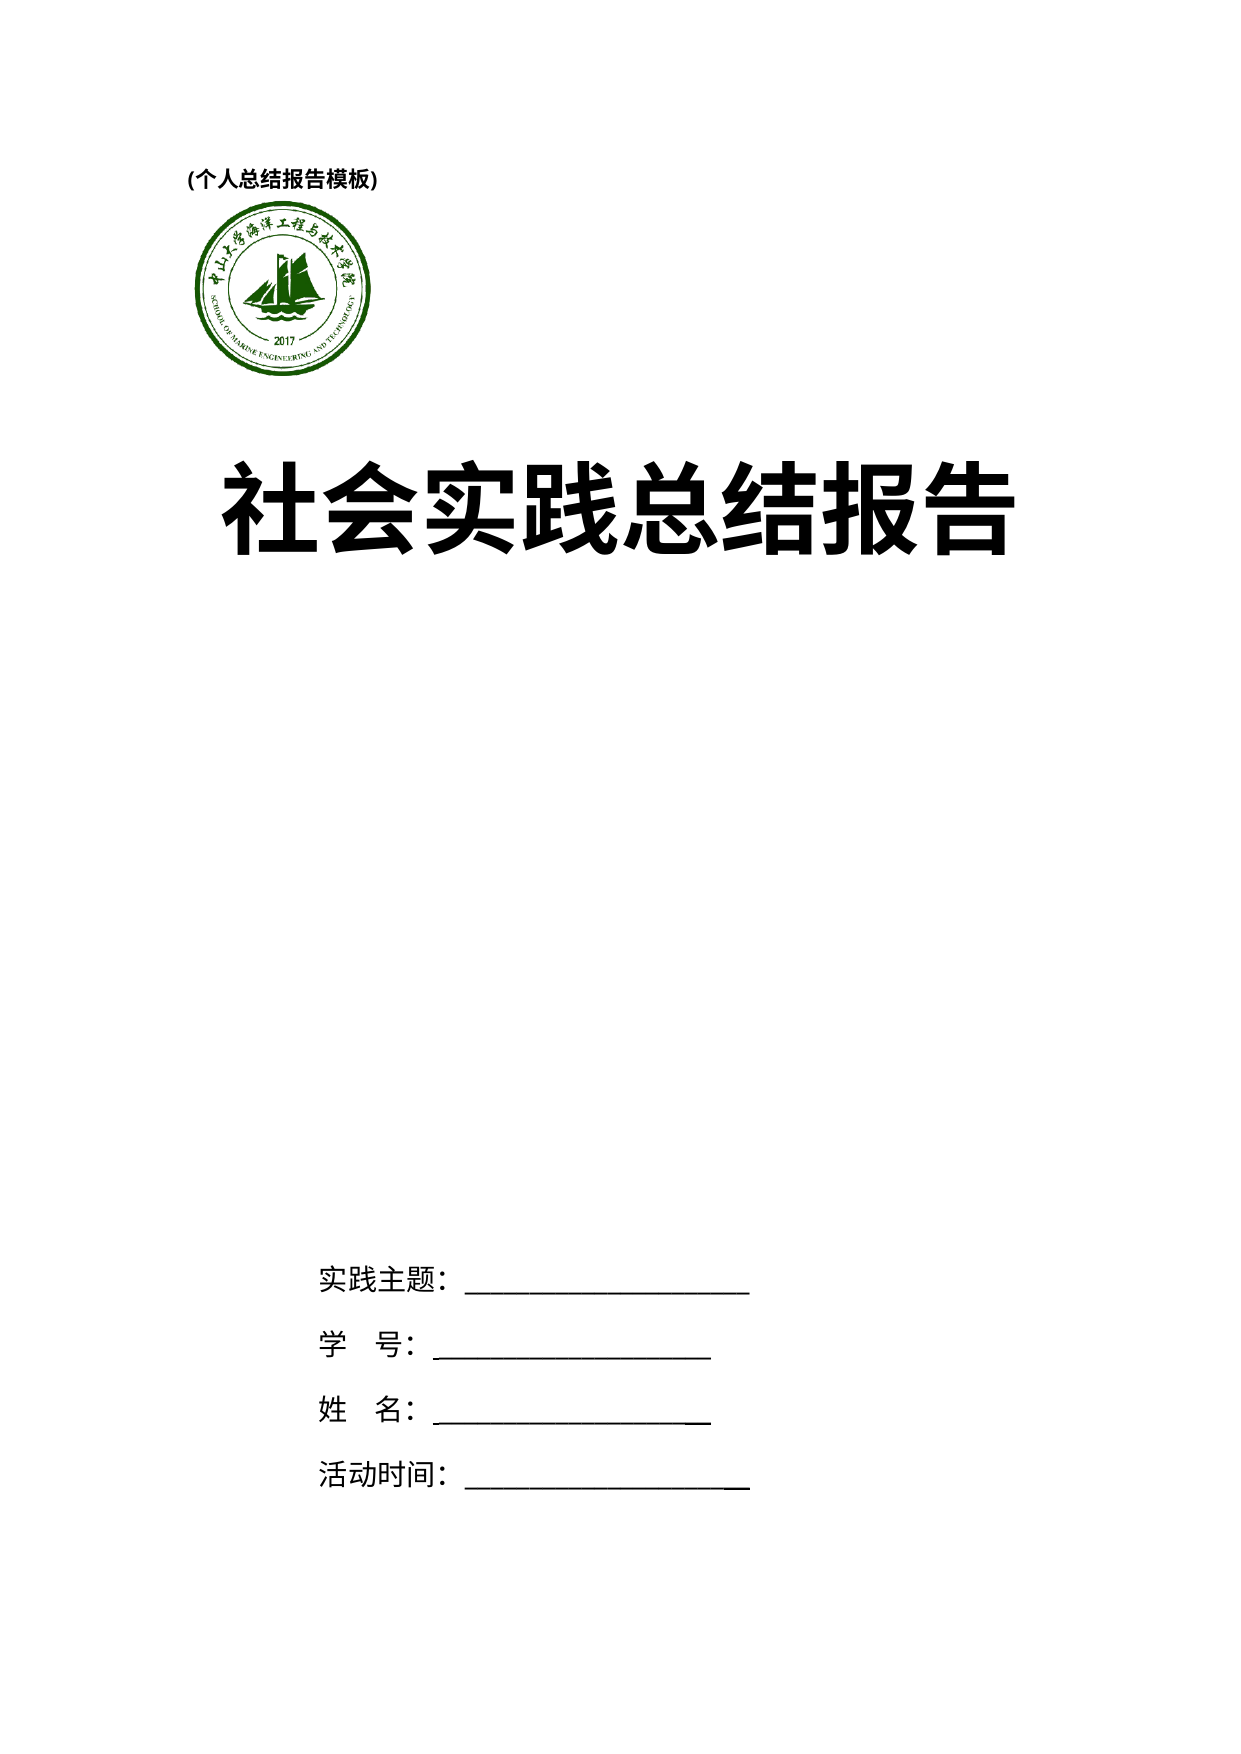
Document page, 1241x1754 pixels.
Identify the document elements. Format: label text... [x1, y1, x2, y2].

text 活动时间：______________________ [187, 1440, 1053, 1505]
text (个人总结报告模板) [187, 162, 1053, 194]
text 学 号： _____________________ [187, 1310, 1053, 1375]
text 实践主题：______________________ [187, 1245, 1053, 1310]
picture [187, 194, 375, 382]
text 社会实践总结报告 [187, 422, 1053, 584]
text 姓 名： _____________________ [187, 1375, 1053, 1440]
